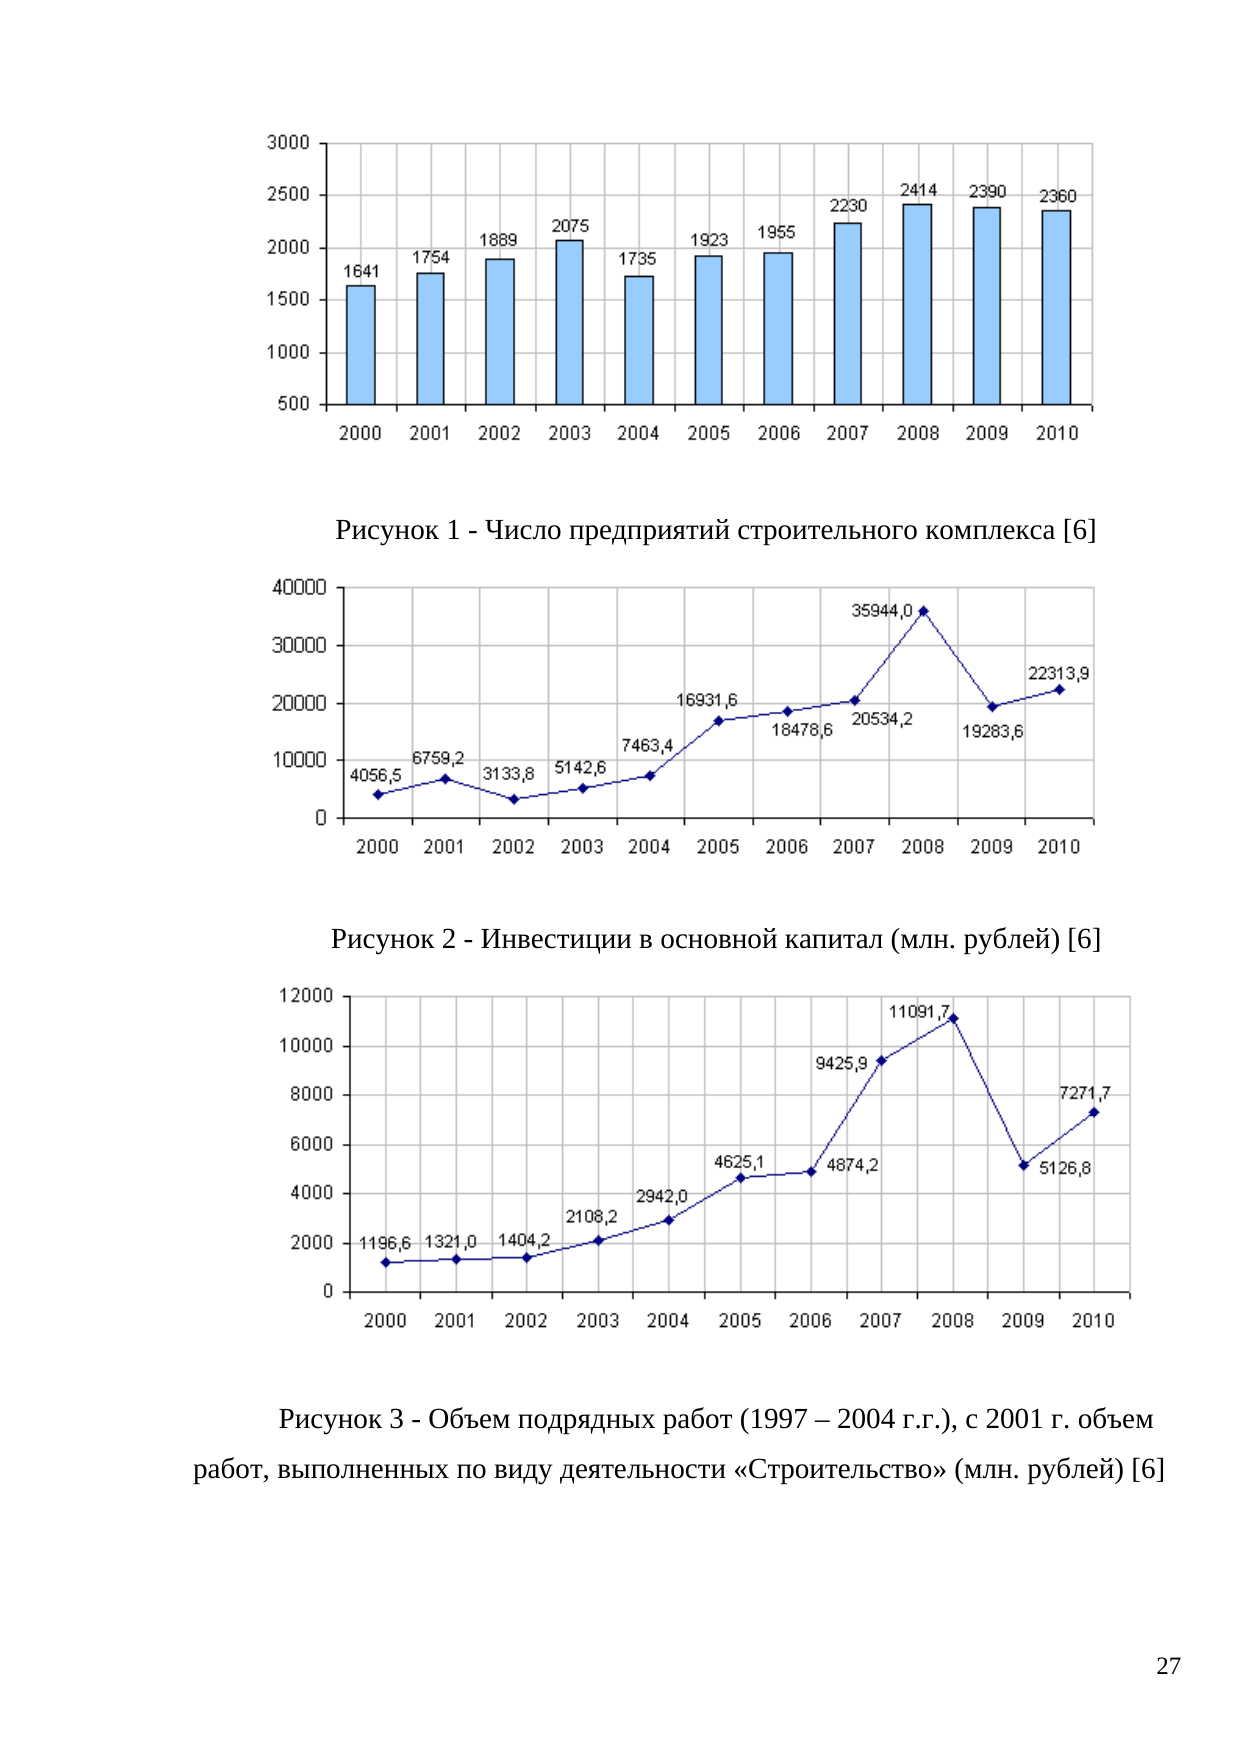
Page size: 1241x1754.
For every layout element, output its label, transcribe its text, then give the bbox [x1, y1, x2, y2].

picture [251, 118, 1120, 498]
text Рисунок 3 - Объем подрядных работ (1997 – .г.), с . объем работ, выполненных по виду деятельности «Строительство» (млн. рублей) [6] [177, 1401, 1181, 1485]
picture [251, 562, 1120, 907]
picture [251, 971, 1153, 1387]
text Рисунок 2 - Инвестиции в основной капитал (млн. рублей) [6] [177, 921, 1181, 954]
text Рисунок 1 - Число предприятий строительного комплекса [6] [177, 512, 1181, 546]
